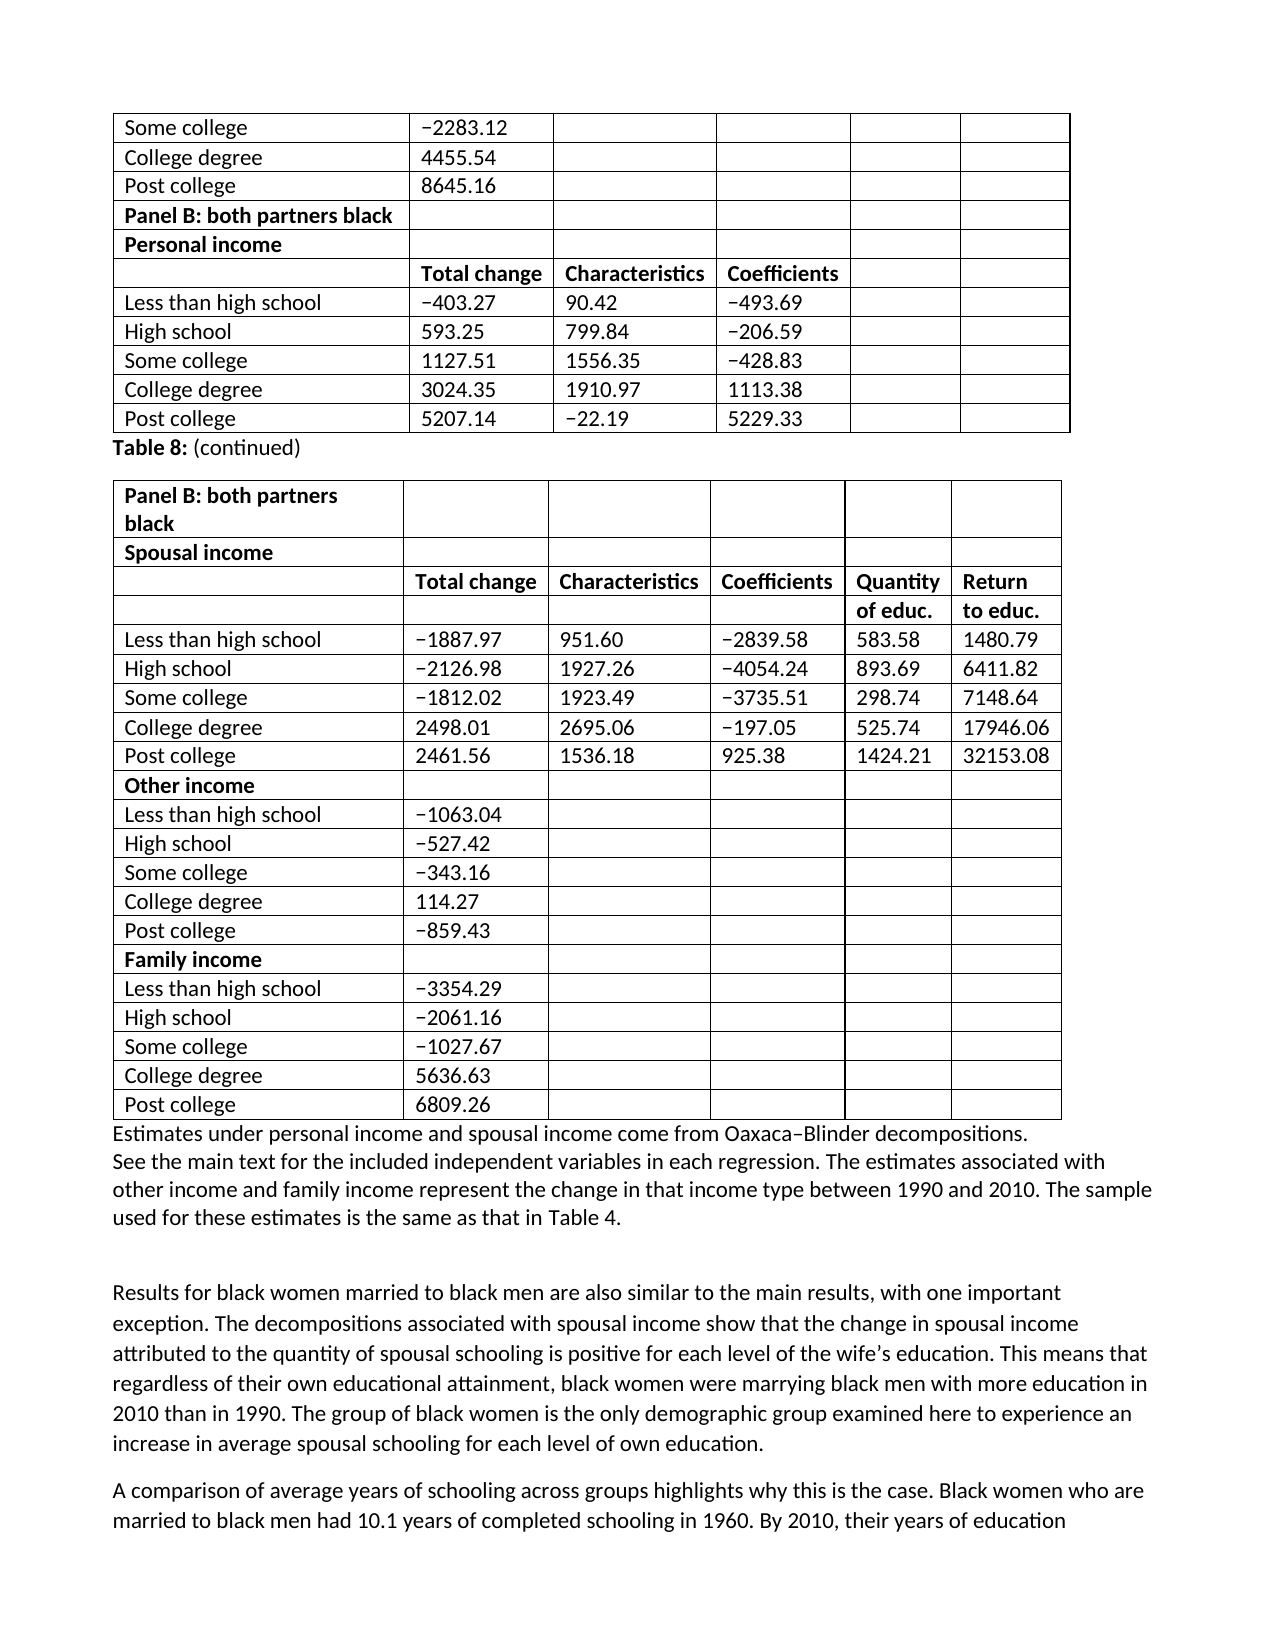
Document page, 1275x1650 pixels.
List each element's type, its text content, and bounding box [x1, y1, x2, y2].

table_cell [846, 945, 951, 973]
table_cell [404, 945, 548, 973]
table_cell 1536.18 [549, 742, 710, 770]
table_cell College degree [114, 713, 403, 741]
table_cell [851, 143, 960, 171]
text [112, 1476, 1162, 1534]
table_cell [846, 538, 951, 566]
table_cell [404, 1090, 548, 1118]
table_cell −1812.02 [404, 684, 548, 712]
table_cell [846, 858, 951, 886]
table_cell [846, 771, 951, 799]
table_cell [404, 596, 548, 624]
table_cell [961, 201, 1069, 229]
table_cell [961, 143, 1069, 171]
text Table 8: (continued) [112, 433, 1162, 461]
table_cell Some college [114, 858, 403, 886]
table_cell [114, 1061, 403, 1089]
table_cell Family income [114, 945, 403, 973]
table_cell [961, 375, 1069, 403]
table_cell [404, 538, 548, 566]
table_cell −3735.51 [711, 684, 844, 712]
table_cell [711, 538, 844, 566]
table_cell [952, 945, 1061, 973]
table_cell [554, 230, 716, 258]
table_cell [717, 172, 850, 200]
table_cell [846, 916, 951, 944]
table_cell [554, 172, 716, 200]
table_cell 1424.21 [846, 742, 951, 770]
table_cell [717, 143, 850, 171]
table_cell [851, 288, 960, 316]
table_cell College degree [114, 375, 409, 403]
table_cell [549, 858, 710, 886]
table_cell [952, 771, 1061, 799]
table_cell [554, 114, 716, 142]
table_cell 2461.56 [404, 742, 548, 770]
table_cell [846, 887, 951, 915]
text See the main text for the included independent variables in each regression. The estimates associated with other income and family income represent the change in that income type between 1990 and 2010. The sample used for these estimates is the same as that in Table 4. [112, 1147, 1162, 1232]
table_cell High school [114, 317, 409, 345]
table_cell 1480.79 [952, 625, 1061, 653]
table_cell 114.27 [404, 887, 548, 915]
table_cell [549, 596, 710, 624]
table_cell High school [114, 829, 403, 857]
table_cell 2695.06 [549, 713, 710, 741]
table_cell [952, 974, 1061, 1002]
table_cell [851, 172, 960, 200]
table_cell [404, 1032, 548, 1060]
table_cell [549, 800, 710, 828]
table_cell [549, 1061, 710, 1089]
table_cell −3354.29 [404, 974, 548, 1002]
table_cell 90.42 [554, 288, 716, 316]
table_cell [717, 114, 850, 142]
table_header [549, 481, 710, 537]
table_cell −859.43 [404, 916, 548, 944]
table_cell Characteristics [549, 567, 710, 595]
table_cell 1927.26 [549, 655, 710, 682]
table_cell [952, 1003, 1061, 1031]
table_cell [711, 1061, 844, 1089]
table_cell [961, 288, 1069, 316]
table_cell Quantity [846, 567, 951, 595]
table_cell [952, 887, 1061, 915]
table_cell Personal income [114, 230, 409, 258]
table_cell [549, 887, 710, 915]
table_cell −428.83 [717, 346, 850, 374]
table_cell Coefficients [711, 567, 844, 595]
table_header [711, 481, 844, 537]
table_cell 32153.08 [952, 742, 1061, 770]
table_cell [711, 1003, 844, 1031]
table_cell 7148.64 [952, 684, 1061, 712]
table_cell 3024.35 [410, 375, 553, 403]
table_cell [846, 829, 951, 857]
table_cell College degree [114, 143, 409, 171]
table_cell [851, 375, 960, 403]
table_cell [952, 916, 1061, 944]
table_cell [846, 974, 951, 1002]
table_cell [711, 858, 844, 886]
table_cell [549, 916, 710, 944]
table_cell −2126.98 [404, 655, 548, 682]
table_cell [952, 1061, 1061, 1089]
table_cell [851, 404, 960, 432]
table_cell −2839.58 [711, 625, 844, 653]
table_cell [114, 259, 409, 287]
table_cell [717, 230, 850, 258]
table_cell 951.60 [549, 625, 710, 653]
table_cell [717, 201, 850, 229]
table_cell 1556.35 [554, 346, 716, 374]
table_cell −1887.97 [404, 625, 548, 653]
table_cell 799.84 [554, 317, 716, 345]
table_cell 583.58 [846, 625, 951, 653]
table_cell [851, 114, 960, 142]
table_cell [846, 1003, 951, 1031]
table_cell Post college [114, 742, 403, 770]
table_cell [961, 317, 1069, 345]
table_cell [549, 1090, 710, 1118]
table_cell [711, 596, 844, 624]
table_cell [114, 596, 403, 624]
table_cell Less than high school [114, 800, 403, 828]
table_cell [851, 230, 960, 258]
table_cell Spousal income [114, 538, 403, 566]
table_cell Less than high school [114, 974, 403, 1002]
text Estimates under personal income and spousal income come from Oaxaca–Blinder decompositions. [112, 1119, 1162, 1147]
table_cell High school [114, 1003, 403, 1031]
table_cell [549, 771, 710, 799]
table_cell Post college [114, 172, 409, 200]
table_cell −4054.24 [711, 655, 844, 682]
table_cell [851, 346, 960, 374]
table_cell [549, 945, 710, 973]
table_cell −527.42 [404, 829, 548, 857]
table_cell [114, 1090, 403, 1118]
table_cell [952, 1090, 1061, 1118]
table_cell Post college [114, 404, 409, 432]
table_cell 8645.16 [410, 172, 553, 200]
table_cell College degree [114, 887, 403, 915]
table_cell −197.05 [711, 713, 844, 741]
table_cell 893.69 [846, 655, 951, 682]
table_cell [851, 259, 960, 287]
table_cell Panel B: both partners black [114, 201, 409, 229]
table_cell −2283.12 [410, 114, 553, 142]
table_cell [846, 800, 951, 828]
table_cell Other income [114, 771, 403, 799]
table_cell Some college [114, 684, 403, 712]
table_cell [711, 916, 844, 944]
table_cell Total change [410, 259, 553, 287]
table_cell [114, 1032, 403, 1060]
table_header [404, 481, 548, 537]
table_cell 925.38 [711, 742, 844, 770]
table_cell −2061.16 [404, 1003, 548, 1031]
table_cell [554, 143, 716, 171]
table_cell Characteristics [554, 259, 716, 287]
table_cell [961, 404, 1069, 432]
table_cell [549, 1003, 710, 1031]
table_cell to educ. [952, 596, 1061, 624]
table_header [846, 481, 951, 537]
table_header [952, 481, 1061, 537]
table_cell −1063.04 [404, 800, 548, 828]
table_cell [404, 771, 548, 799]
table_cell −206.59 [717, 317, 850, 345]
table_cell [711, 887, 844, 915]
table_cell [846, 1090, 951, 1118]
table_cell 1127.51 [410, 346, 553, 374]
table_cell of educ. [846, 596, 951, 624]
table_cell [961, 172, 1069, 200]
table_cell Some college [114, 114, 409, 142]
table_cell 6411.82 [952, 655, 1061, 682]
table_cell 2498.01 [404, 713, 548, 741]
table_cell 5207.14 [410, 404, 553, 432]
text Results for black women married to black men are also similar to the main results, with one important exception. The decompositions associated with spousal income show that the change in spousal income attributed to the quantity of spousal schooling is positive for each level of the wife’s education. This means that regardless of their own educational attainment, black women were marrying black men with more education in 2010 than in 1990. The group of black women is the only demographic group examined here to experience an increase in average spousal schooling for each level of own education. [112, 1278, 1162, 1457]
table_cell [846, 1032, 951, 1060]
table_cell [952, 800, 1061, 828]
table_cell [549, 538, 710, 566]
table_cell −493.69 [717, 288, 850, 316]
table_cell [961, 114, 1069, 142]
table_cell [961, 230, 1069, 258]
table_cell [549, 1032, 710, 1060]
table_cell [114, 567, 403, 595]
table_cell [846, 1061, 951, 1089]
table_cell Less than high school [114, 625, 403, 653]
table_cell [711, 771, 844, 799]
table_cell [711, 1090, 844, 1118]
table_cell [952, 829, 1061, 857]
table_cell [851, 317, 960, 345]
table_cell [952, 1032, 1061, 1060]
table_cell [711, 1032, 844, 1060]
table_header Panel B: both partners black [114, 481, 403, 537]
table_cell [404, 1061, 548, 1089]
table_cell −403.27 [410, 288, 553, 316]
table_cell 4455.54 [410, 143, 553, 171]
table_cell −343.16 [404, 858, 548, 886]
table_cell Coefficients [717, 259, 850, 287]
table_cell [952, 858, 1061, 886]
table_cell 17946.06 [952, 713, 1061, 741]
table_cell Return [952, 567, 1061, 595]
table_cell 1923.49 [549, 684, 710, 712]
table_cell [851, 201, 960, 229]
table_cell [711, 974, 844, 1002]
table_cell 5229.33 [717, 404, 850, 432]
table_cell [711, 800, 844, 828]
table_cell 298.74 [846, 684, 951, 712]
table_cell [554, 201, 716, 229]
table_cell [410, 201, 553, 229]
table_cell [961, 259, 1069, 287]
table_cell [952, 538, 1061, 566]
table_cell 1113.38 [717, 375, 850, 403]
table_cell Less than high school [114, 288, 409, 316]
table_cell Some college [114, 346, 409, 374]
table_cell Post college [114, 916, 403, 944]
table_cell 525.74 [846, 713, 951, 741]
table_cell High school [114, 655, 403, 682]
table_cell 1910.97 [554, 375, 716, 403]
table_cell Total change [404, 567, 548, 595]
table_cell [549, 829, 710, 857]
table_cell [711, 829, 844, 857]
table_cell [410, 230, 553, 258]
table_cell [549, 974, 710, 1002]
table_cell 593.25 [410, 317, 553, 345]
table_cell [711, 945, 844, 973]
table_cell [961, 346, 1069, 374]
table_cell −22.19 [554, 404, 716, 432]
